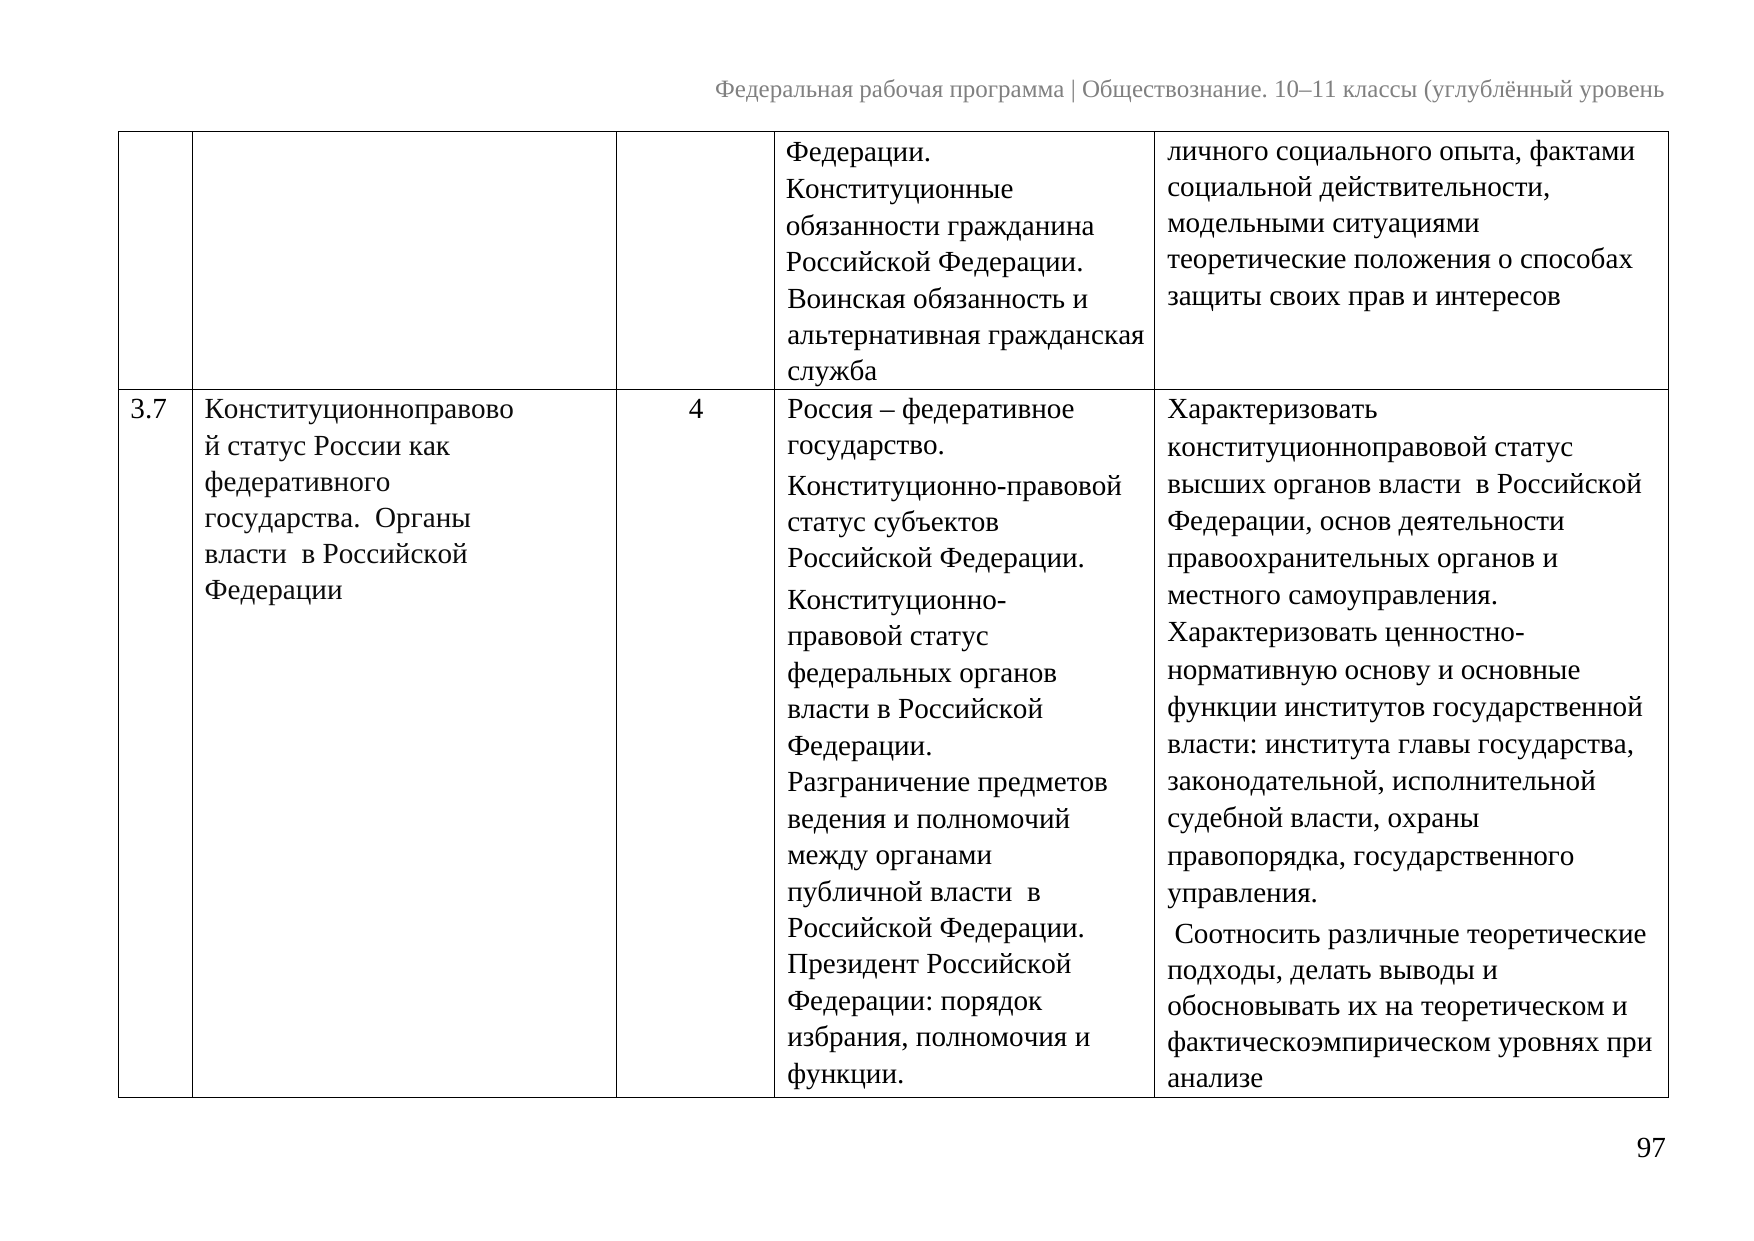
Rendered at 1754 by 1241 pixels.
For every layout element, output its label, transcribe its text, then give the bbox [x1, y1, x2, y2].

table_header [119, 132, 192, 389]
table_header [1155, 132, 1668, 389]
table_header [617, 132, 774, 389]
table_cell 4 [617, 390, 774, 1097]
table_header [775, 132, 1154, 389]
table_cell Россия – федеративное государство. Конституционно-правовой статус субъектов Российской Федерации. Конституционно-правовой статус федеральных органов власти в Российской Федерации. Разграничение предметов ведения и полномочий между органами публичной власти в Российской Федерации. Президент Российской Федерации: порядок избрания, полномочия и функции. [775, 390, 1154, 1097]
table_header [193, 132, 616, 389]
table_cell Конституционноправовой статус России как федеративного государства. Органы власти в Российской Федерации [193, 390, 616, 1097]
table_cell 3.7 [119, 390, 192, 1097]
table_cell Характеризовать конституционноправовой статус высших органов власти в Российской Федерации, основ деятельности правоохранительных органов и местного самоуправления. Характеризовать ценностно-нормативную основу и основные функции институтов государственной власти: института главы государства, законодательной, исполнительной судебной власти, охраны правопорядка, государственного управления. Соотносить различные теоретические подходы, делать выводы и обосновывать их на теоретическом и фактическоэмпирическом уровнях при анализе [1155, 390, 1668, 1097]
